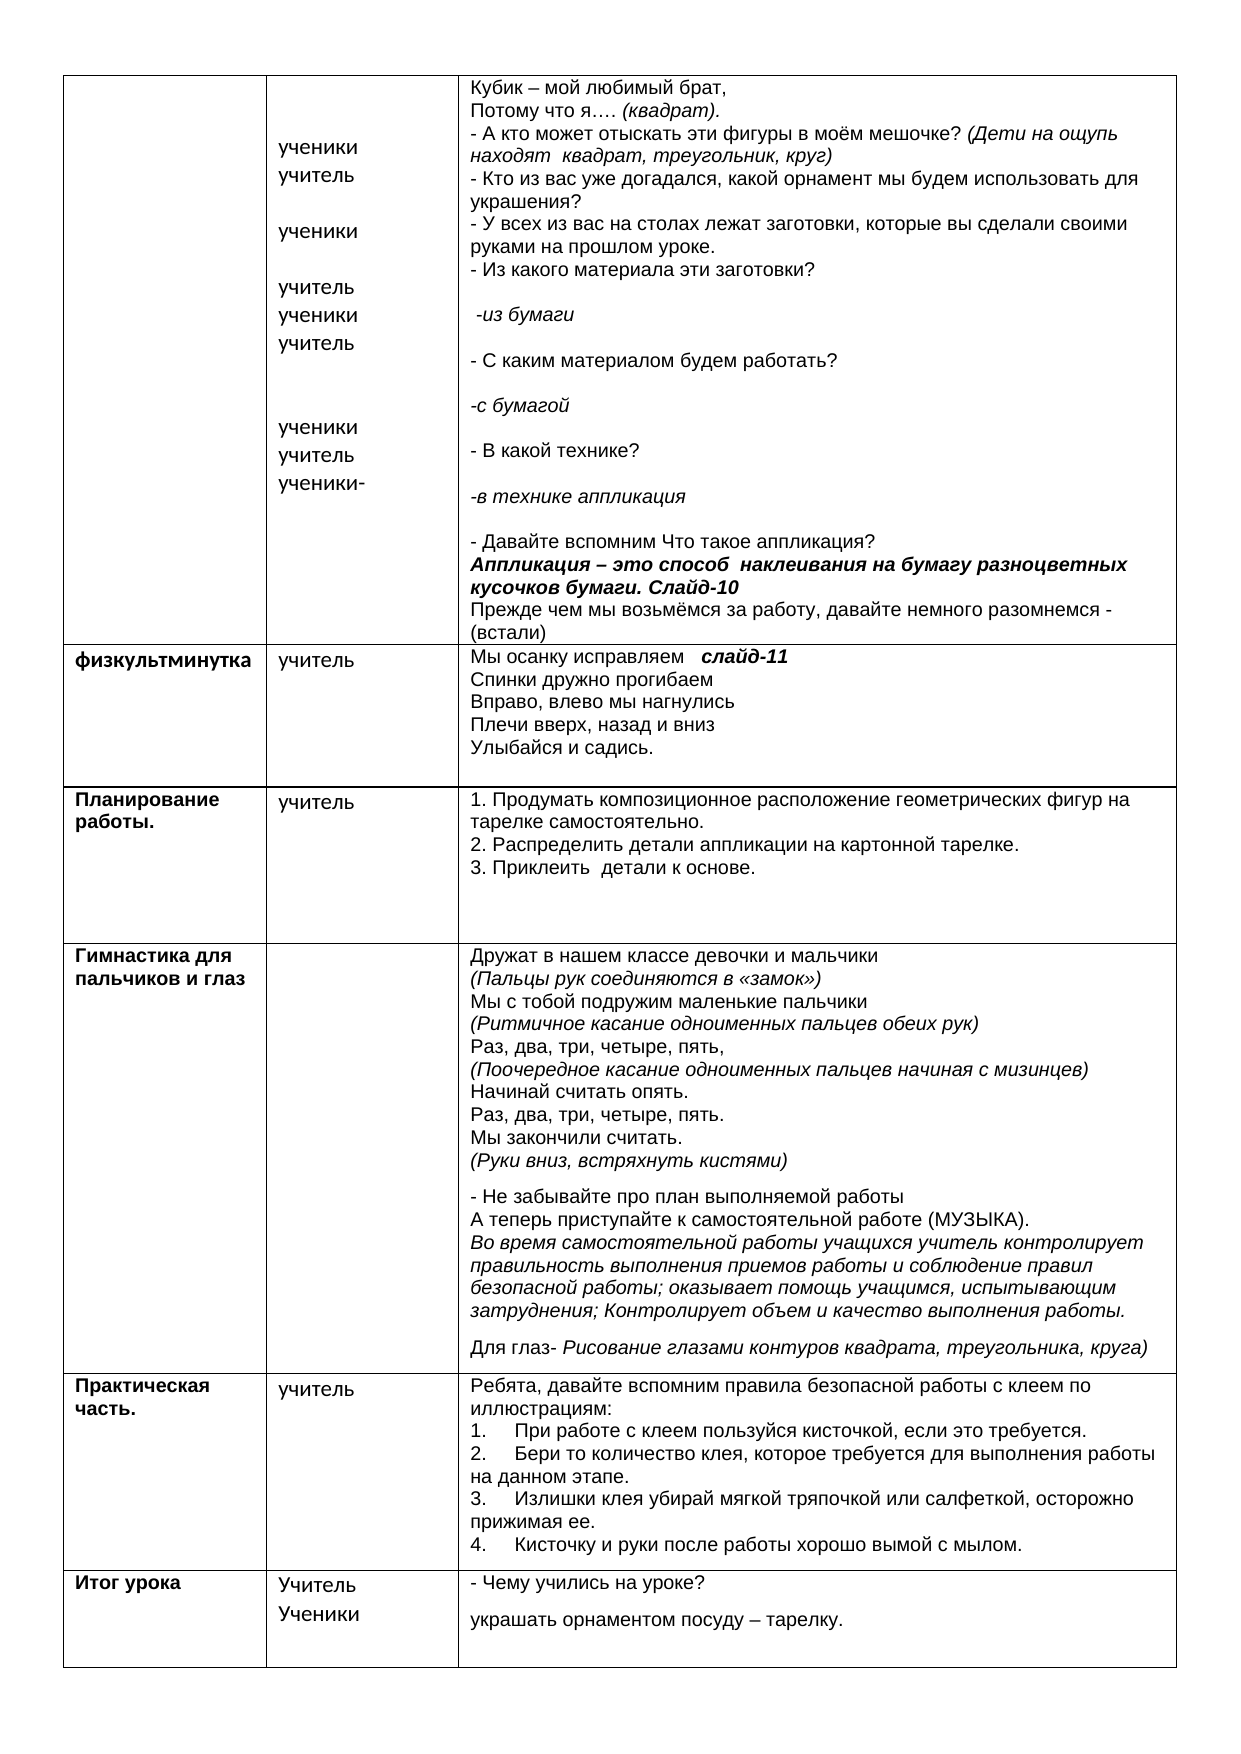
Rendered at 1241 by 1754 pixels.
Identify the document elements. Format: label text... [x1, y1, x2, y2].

table_cell Гимнастика для пальчиков и глаз [64, 944, 266, 1373]
table_cell учитель [267, 645, 458, 786]
table_cell Итог урока [64, 1571, 266, 1667]
table_cell учитель [267, 1374, 458, 1569]
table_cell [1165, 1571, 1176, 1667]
table_cell Практическая часть. [64, 1374, 266, 1569]
table_cell [267, 944, 458, 1373]
table_cell 1. Продумать композиционное расположение геометрических фигур на тарелке самостоятельно. 2. Распределить детали аппликации на картонной тарелке. 3. Приклеить детали к основе. [459, 788, 1176, 943]
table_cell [64, 76, 266, 644]
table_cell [459, 76, 1176, 644]
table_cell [267, 76, 458, 644]
table_cell физкультминутка [64, 645, 266, 786]
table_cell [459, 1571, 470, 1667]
table_cell Ребята, давайте вспомним правила безопасной работы с клеем по иллюстрациям: 1. При работе с клеем пользуйся кисточкой, если это требуется. 2. Бери то количество клея, которое требуется для выполнения работы на данном этапе. 3. Излишки клея убирай мягкой тряпочкой или салфеткой, осторожно прижимая ее. 4. Кисточку и руки после работы хорошо вымой с мылом. [459, 1374, 1176, 1569]
table_cell Дружат в нашем классе девочки и мальчики (Пальцы рук соединяются в «замок») Мы с тобой подружим маленькие пальчики (Ритмичное касание одноименных пальцев обеих рук) Раз, два, три, четыре, пять, (Поочередное касание одноименных пальцев начиная с мизинцев) Начинай считать опять. Раз, два, три, четыре, пять. Мы закончили считать. (Руки вниз, встряхнуть кистями) - Не забывайте про план выполняемой работы А теперь приступайте к самостоятельной работе (МУЗЫКА). Во время самостоятельной работы учащихся учитель контролирует правильность выполнения приемов работы и соблюдение правил безопасной работы; оказывает помощь учащимся, испытывающим затруднения; Контролирует объем и качество выполнения работы. Для глаз- Рисование глазами контуров квадрата, треугольника, круга) [459, 944, 1176, 1373]
table_cell Планирование работы. [64, 788, 266, 943]
table_cell Мы осанку исправляем слайд-11 Спинки дружно прогибаем Вправо, влево мы нагнулись Плечи вверх, назад и вниз Улыбайся и садись. [459, 645, 1176, 786]
table_cell учитель [267, 788, 458, 943]
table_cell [267, 1571, 458, 1667]
